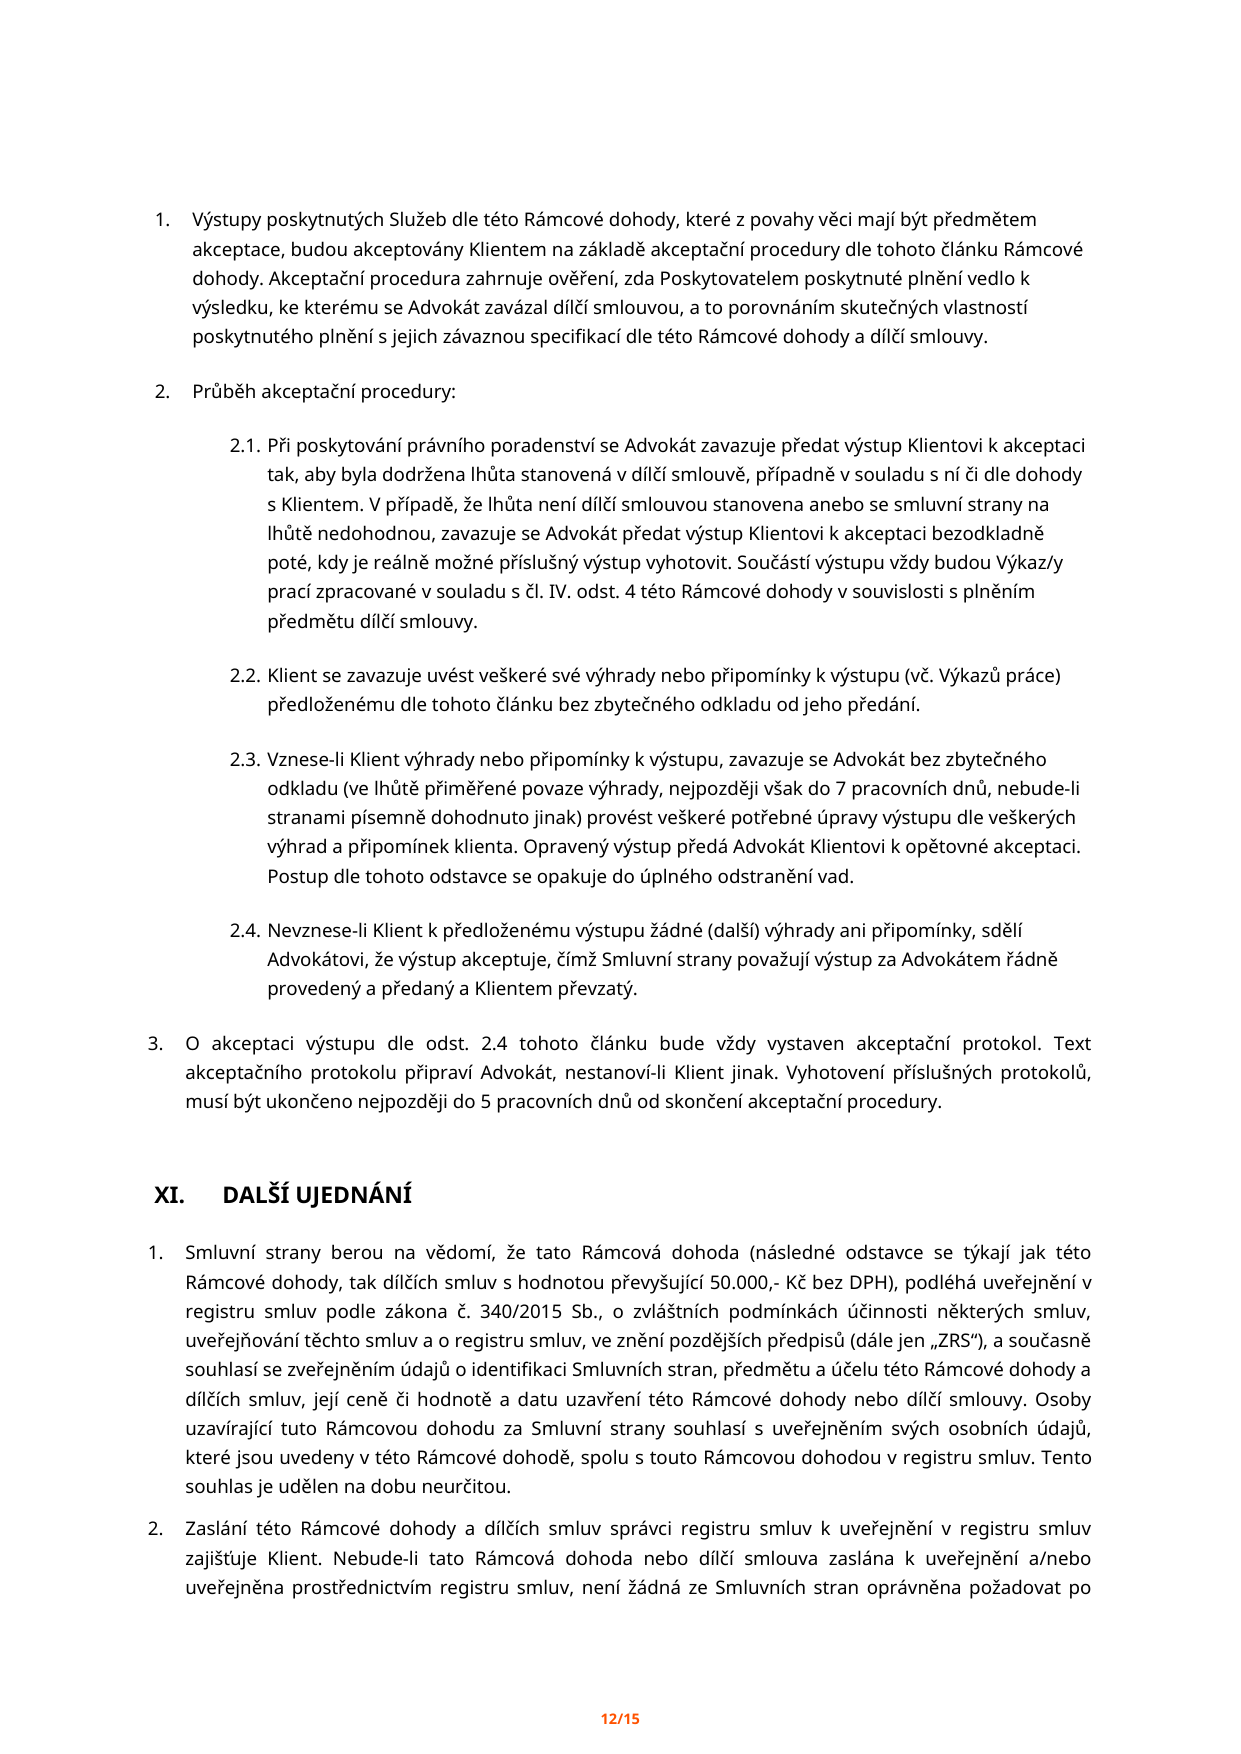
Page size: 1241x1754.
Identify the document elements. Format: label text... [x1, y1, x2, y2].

list DALŠÍ UJEDNÁNÍ [185, 1179, 1093, 1210]
list Výstupy poskytnutých Služeb dle této Rámcové dohody, které z povahy věci mají být předmětem akceptace, budou akceptovány Klientem na základě akceptační procedury dle tohoto článku Rámcové dohody. Akceptační procedura zahrnuje ověření, zda Poskytovatelem poskytnuté plnění vedlo k výsledku, ke kterému se Advokát zavázal dílčí smlouvou, a to porovnáním skutečných vlastností poskytnutého plnění s jejich závaznou specifikací dle této Rámcové dohody a dílčí smlouvy. [154, 207, 1093, 349]
list Průběh akceptační procedury: [154, 378, 1093, 404]
list Smluvní strany berou na vědomí, že tato Rámcová dohoda (následné odstavce se týkají jak této Rámcové dohody, tak dílčích smluv s hodnotou převyšující 50.000,- Kč bez DPH), podléhá uveřejnění v registru smluv podle zákona č. 340/2015 Sb., o zvláštních podmínkách účinnosti některých smluv, uveřejňování těchto smluv a o registru smluv, ve znění pozdějších předpisů (dále jen „ZRS“), a současně souhlasí se zveřejněním údajů o identifikaci Smluvních stran, předmětu a účelu této Rámcové dohody a dílčích smluv, její ceně či hodnotě a datu uzavření této Rámcové dohody nebo dílčí smlouvy. Osoby uzavírající tuto Rámcovou dohodu za Smluvní strany souhlasí s uveřejněním svých osobních údajů, které jsou uvedeny v této Rámcové dohodě, spolu s touto Rámcovou dohodou v registru smluv. Tento souhlas je udělen na dobu neurčitou. [148, 1240, 1093, 1499]
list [148, 1516, 1093, 1600]
list Klient se zavazuje uvést veškeré své výhrady nebo připomínky k výstupu (vč. Výkazů práce) předloženému dle tohoto článku bez zbytečného odkladu od jeho předání. [229, 662, 1093, 717]
list Nevznese-li Klient k předloženému výstupu žádné (další) výhrady ani připomínky, sdělí Advokátovi, že výstup akceptuje, čímž Smluvní strany považují výstup za Advokátem řádně provedený a předaný a Klientem převzatý. [229, 917, 1093, 1001]
list Při poskytování právního poradenství se Advokát zavazuje předat výstup Klientovi k akceptaci tak, aby byla dodržena lhůta stanovená v dílčí smlouvě, případně v souladu s ní či dle dohody s Klientem. V případě, že lhůta není dílčí smlouvou stanovena anebo se smluvní strany na lhůtě nedohodnou, zavazuje se Advokát předat výstup Klientovi k akceptaci bezodkladně poté, kdy je reálně možné příslušný výstup vyhotovit. Součástí výstupu vždy budou Výkaz/y prací zpracované v souladu s čl. IV. odst. 4 této Rámcové dohody v souvislosti s plněním předmětu dílčí smlouvy. [229, 432, 1093, 633]
list Vznese-li Klient výhrady nebo připomínky k výstupu, zavazuje se Advokát bez zbytečného odkladu (ve lhůtě přiměřené povaze výhrady, nejpozději však do 7 pracovních dnů, nebude-li stranami písemně dohodnuto jinak) provést veškeré potřebné úpravy výstupu dle veškerých výhrad a připomínek klienta. Opravený výstup předá Advokát Klientovi k opětovné akceptaci. Postup dle tohoto odstavce se opakuje do úplného odstranění vad. [229, 746, 1093, 888]
list O akceptaci výstupu dle odst. 2.4 tohoto článku bude vždy vystaven akceptační protokol. Text akceptačního protokolu připraví Advokát, nestanoví-li Klient jinak. Vyhotovení příslušných protokolů, musí být ukončeno nejpozději do 5 pracovních dnů od skončení akceptační procedury. [148, 1030, 1093, 1114]
